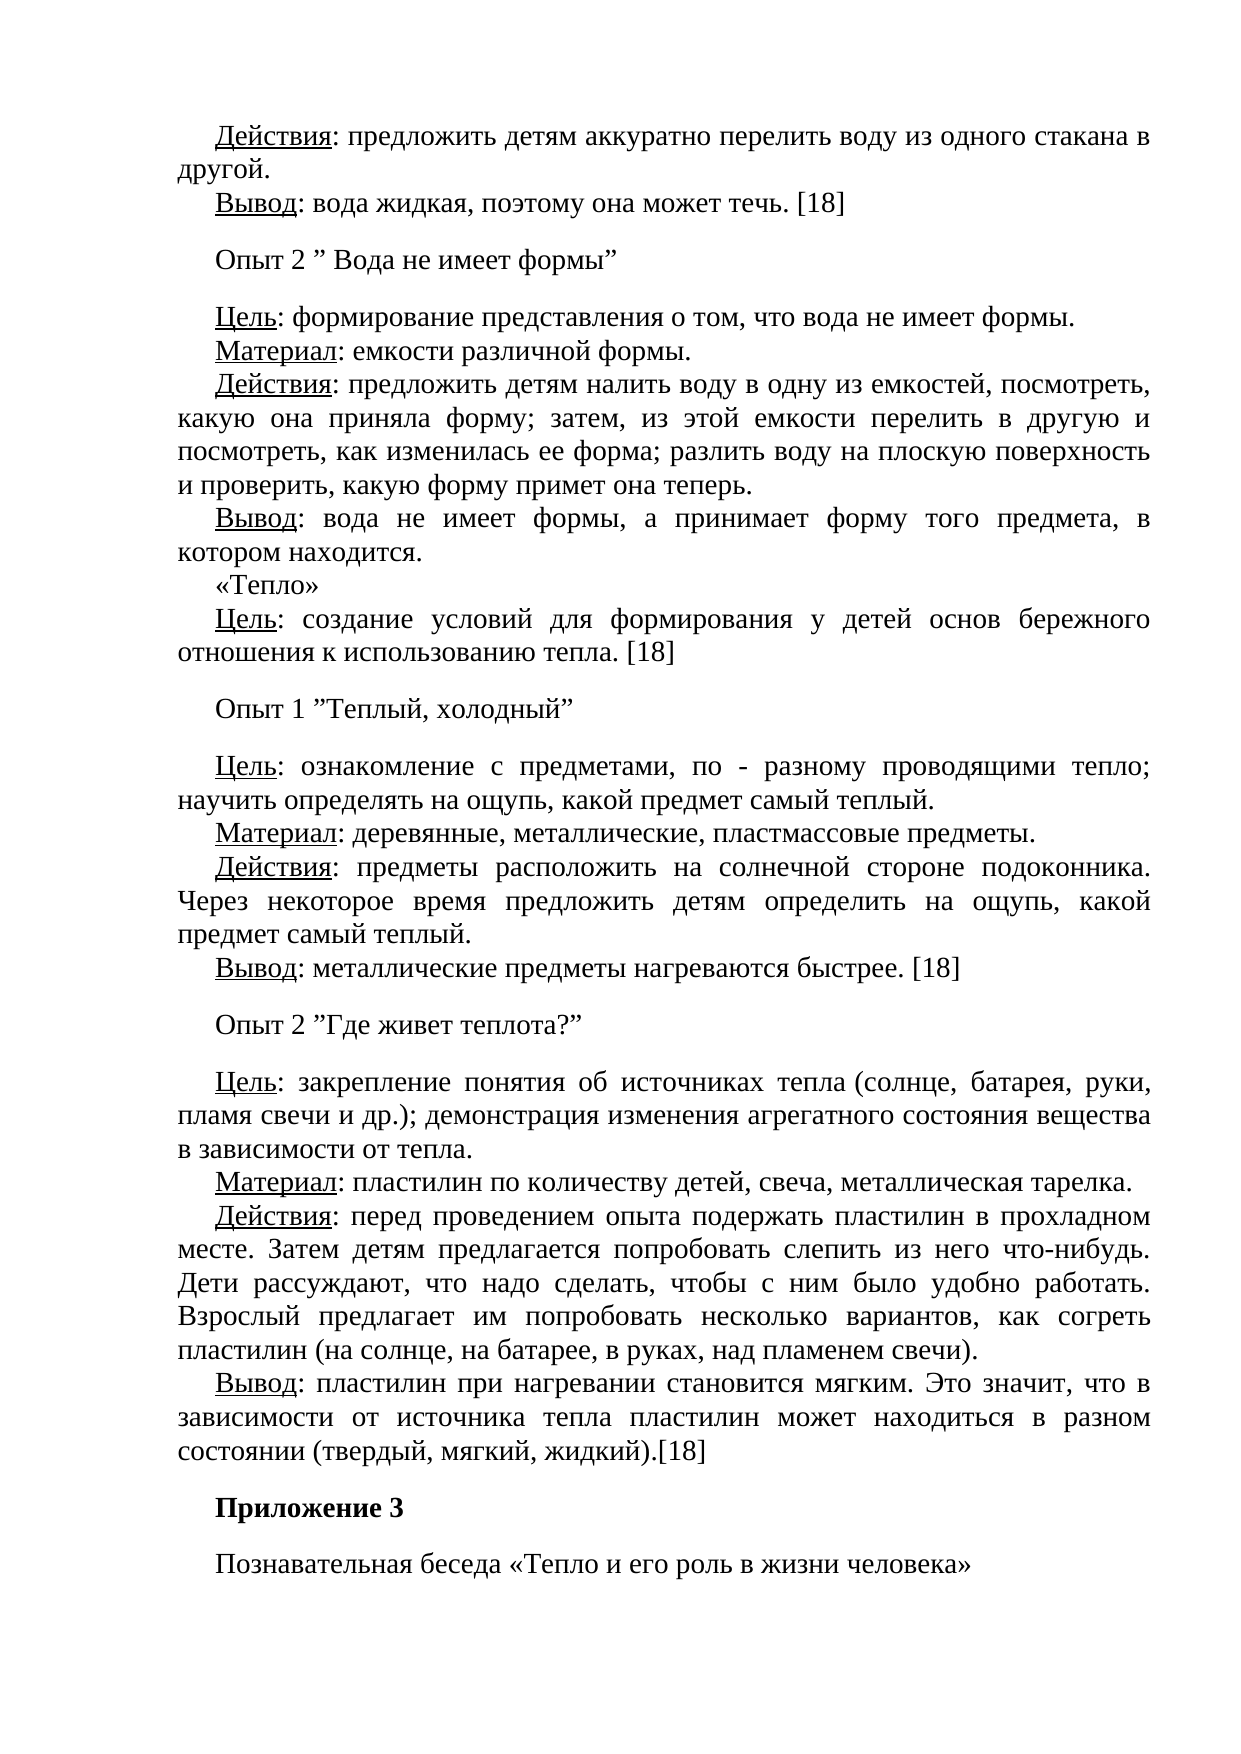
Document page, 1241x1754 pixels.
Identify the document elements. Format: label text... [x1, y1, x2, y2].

text Действия: перед проведением опыта подержать пластилин в прохладном месте. Затем детям предлагается попробовать слепить из него что-нибудь. Дети рассуждают, что надо сделать, чтобы с ним было удобно работать. Взрослый предлагает им попробовать несколько вариантов, как согреть пластилин (на солнце, на батарее, в руках, над пламенем свечи). [177, 1198, 1152, 1366]
text Действия: предложить детям аккуратно перелить воду из одного стакана в другой. [177, 118, 1152, 185]
text Познавательная беседа «Тепло и его роль в жизни человека» [177, 1547, 1152, 1580]
text Вывод: вода не имеет формы, а принимает форму того предмета, в котором находится. [177, 500, 1152, 567]
text Цель: формирование представления о том, что вода не имеет формы. [177, 299, 1152, 333]
text Вывод: пластилин при нагревании становится мягким. Это значит, что в зависимости от источника тепла пластилин может находиться в разном состоянии (твердый, мягкий, жидкий).[18] [177, 1366, 1152, 1466]
text Опыт 1 ”Теплый, холодный” [177, 692, 1152, 725]
text Цель: закрепление понятия об источниках тепла (солнце, батарея, руки, пламя свечи и др.); демонстрация изменения агрегатного состояния вещества в зависимости от тепла. [177, 1064, 1152, 1164]
text Цель: создание условий для формирования у детей основ бережного отношения к использованию тепла. [18] [177, 601, 1152, 668]
text Материал: пластилин по количеству детей, свеча, металлическая тарелка. [177, 1164, 1152, 1198]
text Опыт 2 ”Где живет теплота?” [177, 1007, 1152, 1040]
text Материал: емкости различной формы. [177, 333, 1152, 366]
text Цель: ознакомление с предметами, по - разному проводящими тепло; научить определять на ощупь, какой предмет самый теплый. [177, 748, 1152, 816]
text Опыт 2 ” Вода не имеет формы” [177, 242, 1152, 276]
text Действия: предложить детям налить воду в одну из емкостей, посмотреть, какую она приняла форму; затем, из этой емкости перелить в другую и посмотреть, как изменилась ее форма; разлить воду на плоскую поверхность и проверить, какую форму примет она теперь. [177, 366, 1152, 500]
text Вывод: вода жидкая, поэтому она может течь. [18] [177, 185, 1152, 219]
text Вывод: металлические предметы нагреваются быстрее. [18] [177, 950, 1152, 983]
text Материал: деревянные, металлические, пластмассовые предметы. [177, 816, 1152, 849]
text Приложение 3 [177, 1490, 1152, 1523]
text Действия: предметы расположить на солнечной стороне подоконника. Через некоторое время предложить детям определить на ощупь, какой предмет самый теплый. [177, 849, 1152, 950]
text «Тепло» [177, 567, 1152, 601]
